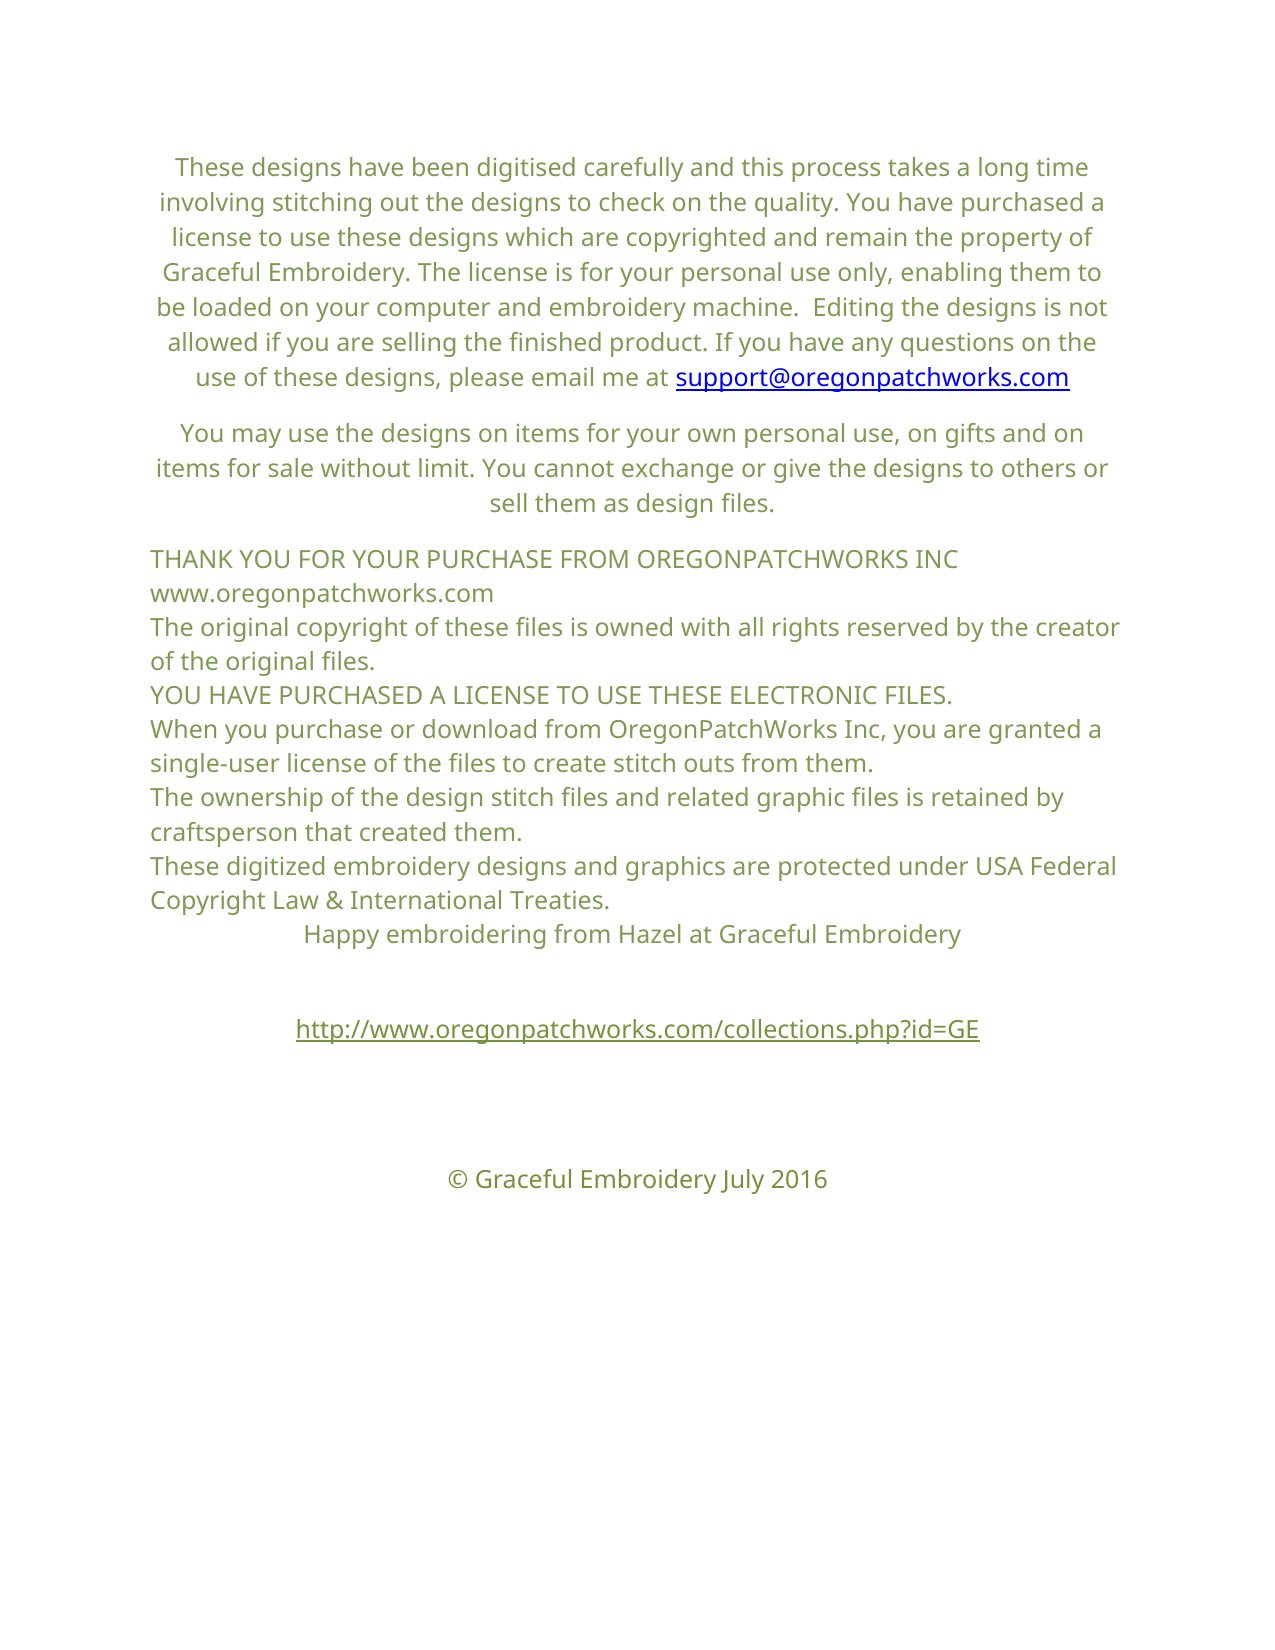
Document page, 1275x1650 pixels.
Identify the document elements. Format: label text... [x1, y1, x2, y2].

text © Graceful Embroidery July 2016 [150, 1127, 1125, 1195]
text The original copyright of these files is owned with all rights reserved by the creator of the original files. [150, 610, 1125, 678]
text The ownership of the design stitch files and related graphic files is retained by craftsperson that created them. [150, 780, 1125, 848]
text www.oregonpatchworks.com [150, 576, 1125, 610]
text When you purchase or download from OregonPatchWorks Inc, you are granted a single-user license of the files to create stitch outs from them. [150, 712, 1125, 780]
text You may use the designs on items for your own personal use, on gifts and on items for sale without limit. You cannot exchange or give the designs to others or sell them as design files. [150, 416, 1114, 520]
text Happy embroidering from Hazel at Graceful Embroidery [150, 916, 1114, 950]
text YOU HAVE PURCHASED A LICENSE TO USE THESE ELECTRONIC FILES. [150, 678, 1125, 712]
text THANK YOU FOR YOUR PURCHASE FROM OREGONPATCHWORKS INC [150, 542, 1125, 576]
text http://www.oregonpatchworks.com/collections.php?id=GE [150, 972, 1125, 1045]
text These digitized embroidery designs and graphics are protected under USA Federal Copyright Law & International Treaties. [150, 848, 1125, 916]
text These designs have been digitised carefully and this process takes a long time involving stitching out the designs to check on the quality. You have purchased a license to use these designs which are copyrighted and remain the property of Graceful Embroidery. The license is for your personal use only, enabling them to be loaded on your computer and embroidery machine. Editing the designs is not allowed if you are selling the finished product. If you have any questions on the use of these designs, please email me at support@oregonpatchworks.com [150, 150, 1114, 394]
